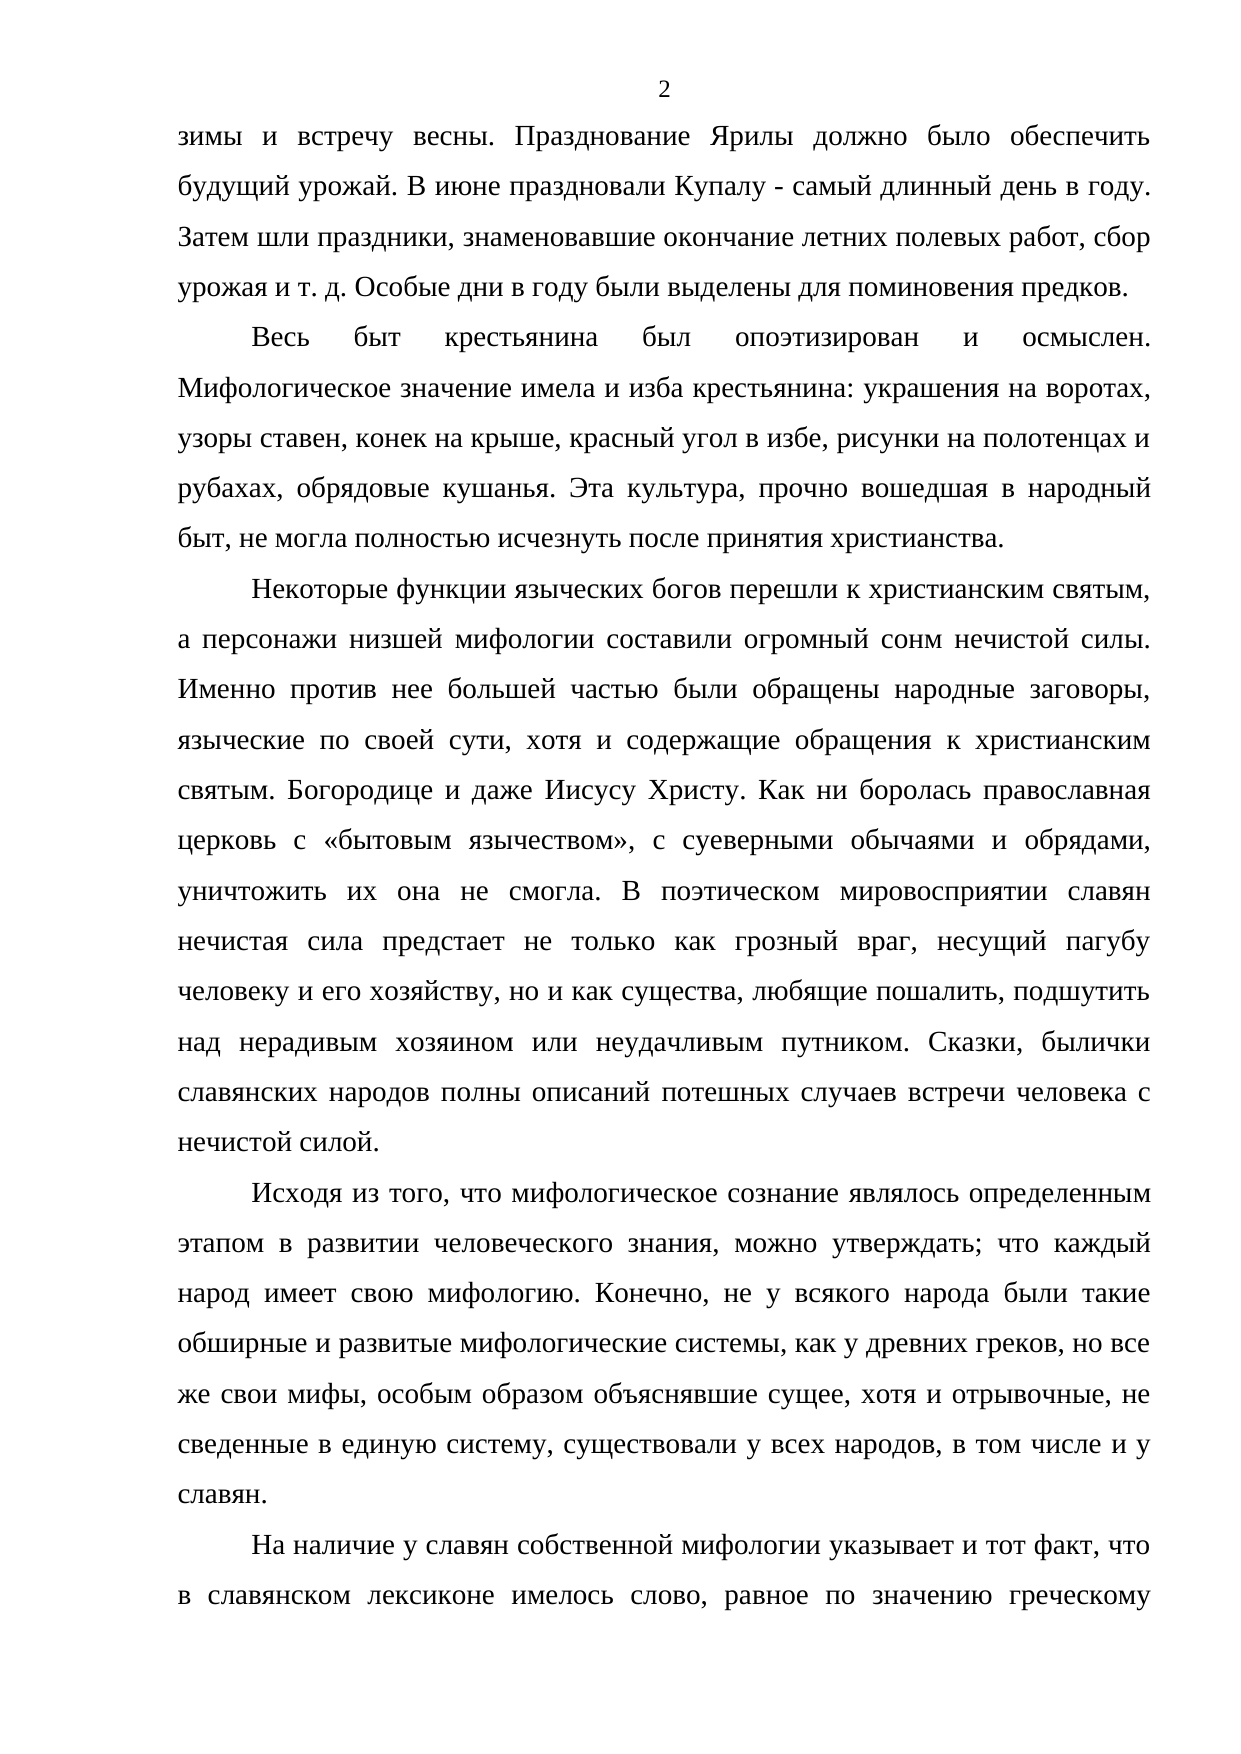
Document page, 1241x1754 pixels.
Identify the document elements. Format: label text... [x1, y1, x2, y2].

text Весь быт крестьянина был опоэтизирован и осмыслен. Мифологическое значение имела и изба крестьянина: украшения на воротах, узоры ставен, конек на крыше, красный угол в избе, рисунки на полотенцах и рубахах, обрядовые кушанья. Эта культура, прочно вошедшая в народный быт, не могла полностью исчезнуть после принятия христианства. [177, 319, 1152, 554]
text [177, 118, 1152, 303]
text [177, 1527, 1152, 1611]
text Некоторые функции языческих богов перешли к христианским святым, а персонажи низшей мифологии составили огромный сонм нечистой силы. Именно против нее большей частью были обращены народные заговоры, языческие по своей сути, хотя и содержащие обращения к христианским святым. Богородице и даже Иисусу Христу. Как ни боролась православная церковь с «бытовым язычеством», с суеверными обычаями и обрядами, уничтожить их она не смогла. В поэтическом мировосприятии славян нечистая сила предстает не только как грозный враг, несущий пагубу человеку и его хозяйству, но и как существа, любящие пошалить, подшутить над нерадивым хозяином или неудачливым путником. Сказки, былички славянских народов полны описаний потешных случаев встречи человека с нечистой силой. [177, 571, 1152, 1158]
text Исходя из того, что мифологическое сознание являлось определенным этапом в развитии человеческого знания, можно утверждать; что каждый народ имеет свою мифологию. Конечно, не у всякого народа были такие обширные и развитые мифологические системы, как у древних греков, но все же свои мифы, особым образом объяснявшие сущее, хотя и отрывочные, не сведенные в единую систему, существовали у всех народов, в том числе и у славян. [177, 1175, 1152, 1510]
